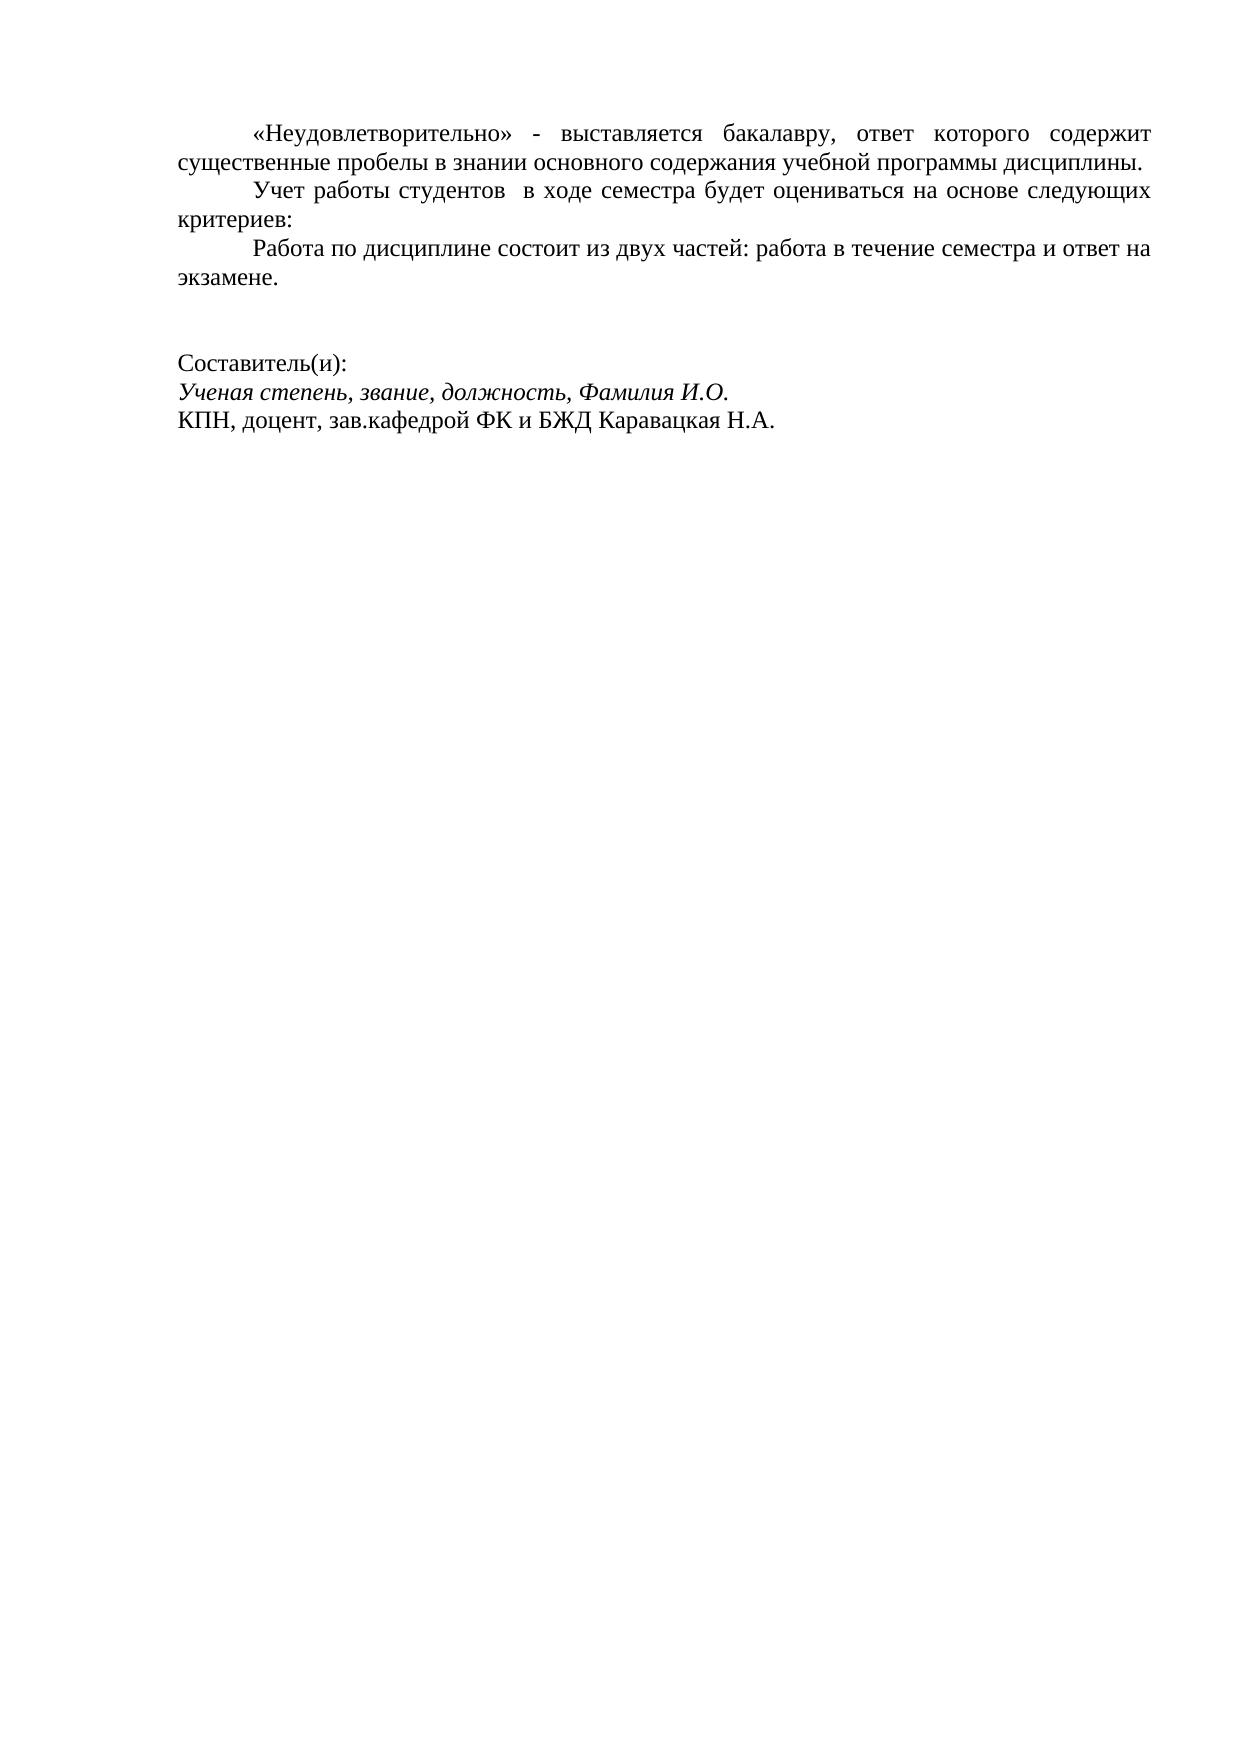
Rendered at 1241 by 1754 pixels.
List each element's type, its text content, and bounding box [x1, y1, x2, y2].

text КПН, доцент, зав.кафедрой ФК и БЖД Каравацкая Н.А. [177, 406, 1152, 434]
text Учет работы студентов в ходе семестра будет оцениваться на основе следующих критериев: [177, 176, 1152, 233]
text Работа по дисциплине состоит из двух частей: работа в течение семестра и ответ на экзамене. [177, 233, 1152, 291]
text «Неудовлетворительно» - выставляется бакалавру, ответ которого содержит существенные пробелы в знании основного содержания учебной программы дисциплины. [177, 118, 1152, 176]
text Составитель(и): [177, 348, 1152, 377]
text Ученая степень, звание, должность, Фамилия И.О. [177, 377, 1152, 406]
